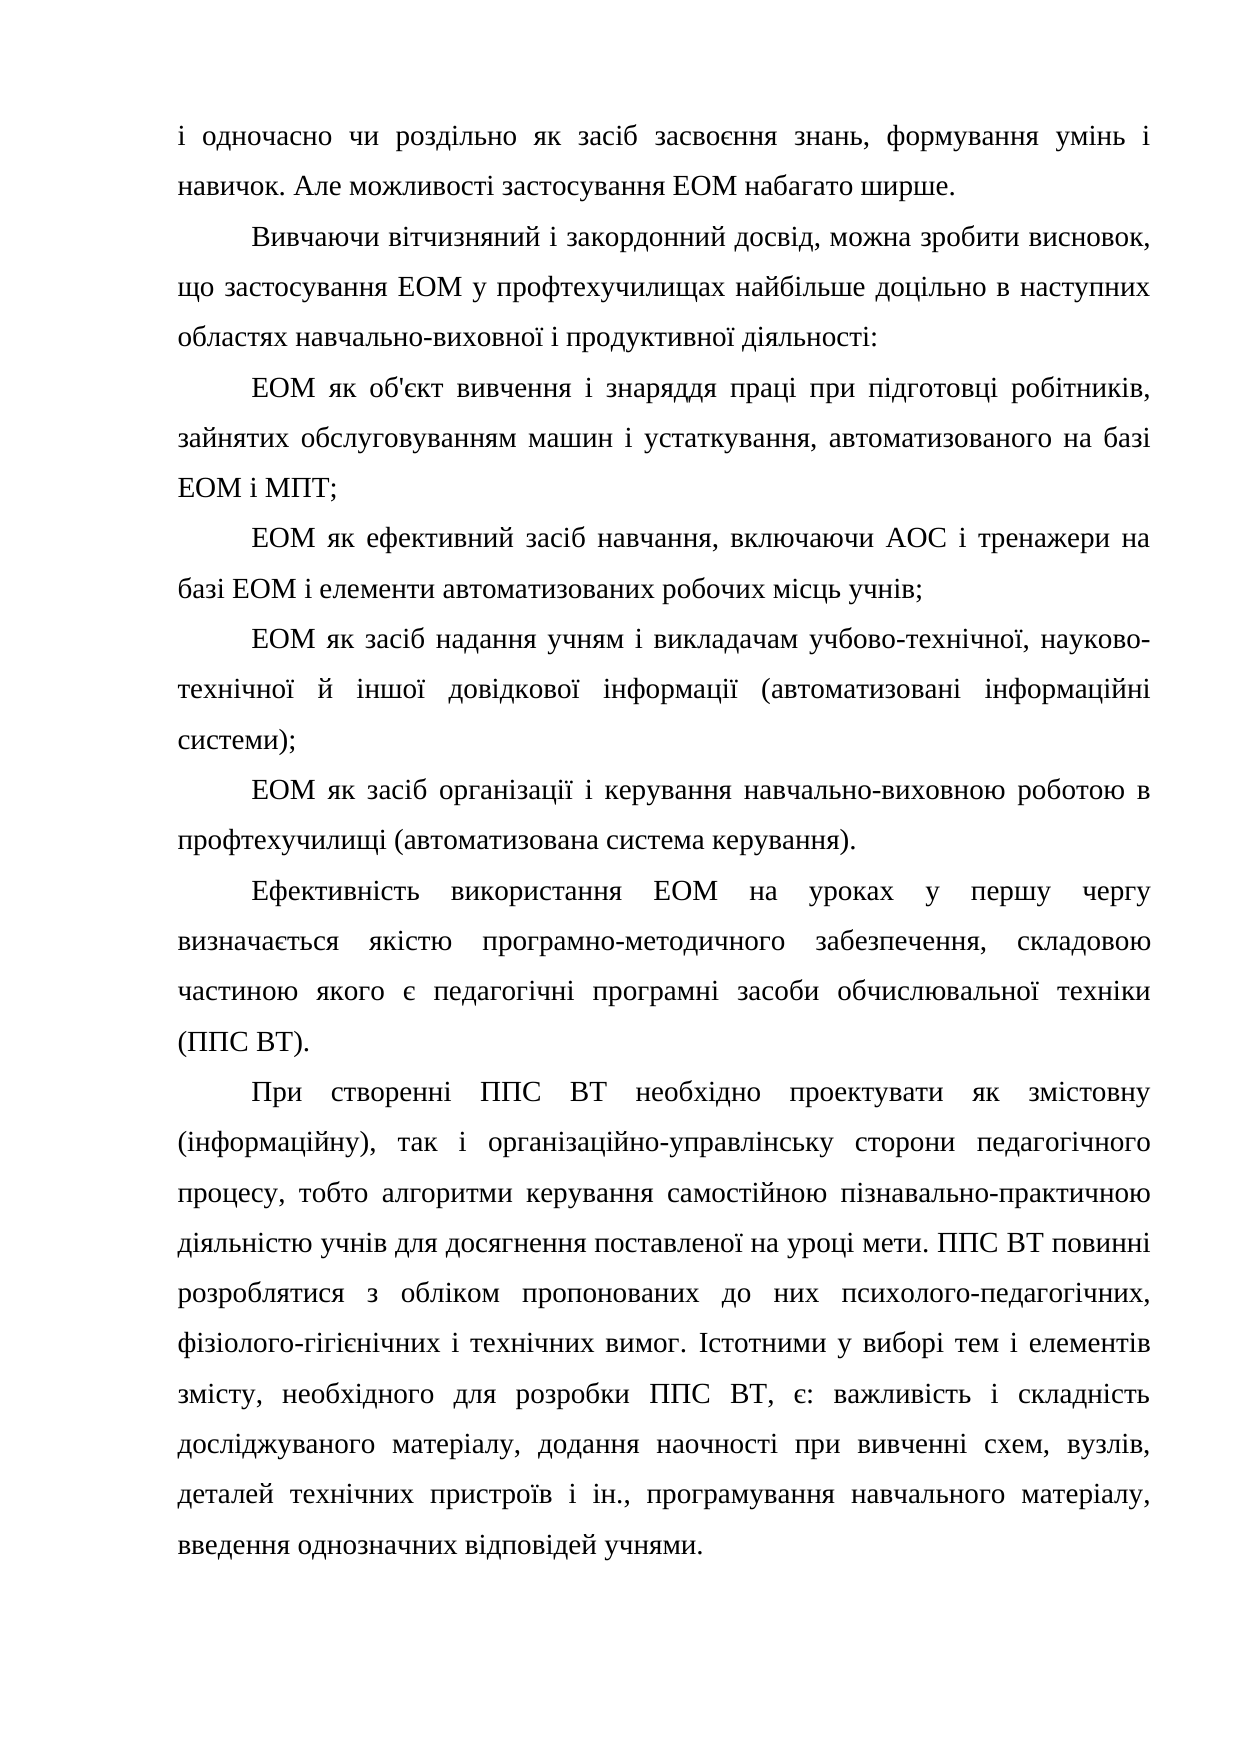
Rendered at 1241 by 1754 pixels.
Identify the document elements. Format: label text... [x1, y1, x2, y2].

text ЕОМ як засіб надання учням і викладачам учбово-технічної, науково-технічної й іншої довідкової інформації (автоматизовані інформаційні системи); [177, 621, 1152, 755]
text ЕОМ як засіб організації і керування навчально-виховною роботою в профтехучилищі (автоматизована система керування). [177, 772, 1152, 856]
text ЕОМ як об'єкт вивчення і знаряддя праці при підготовці робітників, зайнятих обслуговуванням машин і устаткування, автоматизованого на базі ЕОМ і МПТ; [177, 370, 1152, 504]
text При створенні ППС ВТ необхідно проектувати як змістовну (інформаційну), так і організаційно-управлінську сторони педагогічного процесу, тобто алгоритми керування самостійною пізнавально-практичною діяльністю учнів для досягнення поставленої на уроці мети. ППС ВТ повинні розроблятися з обліком пропонованих до них психолого-педагогічних, фізіолого-гігієнічних і технічних вимог. Істотними у виборі тем і елементів змісту, необхідного для розробки ППС ВТ, є: важливість і складність досліджуваного матеріалу, додання наочності при вивченні схем, вузлів, деталей технічних пристроїв і ін., програмування навчального матеріалу, введення однозначних відповідей учнями. [177, 1074, 1152, 1560]
text ЕОМ як ефективний засіб навчання, включаючи АОС і тренажери на базі ЕОМ і елементи автоматизованих робочих місць учнів; [177, 521, 1152, 604]
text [177, 118, 1152, 202]
text Ефективність використання ЕОМ на уроках у першу чергу визначається якістю програмно-методичного забезпечення, складовою частиною якого є педагогічні програмні засоби обчислювальної техніки (ППС ВТ). [177, 873, 1152, 1057]
text Вивчаючи вітчизняний і закордонний досвід, можна зробити висновок, що застосування ЕОМ у профтехучилищах найбільше доцільно в наступних областях навчально-виховної і продуктивної діяльності: [177, 219, 1152, 353]
